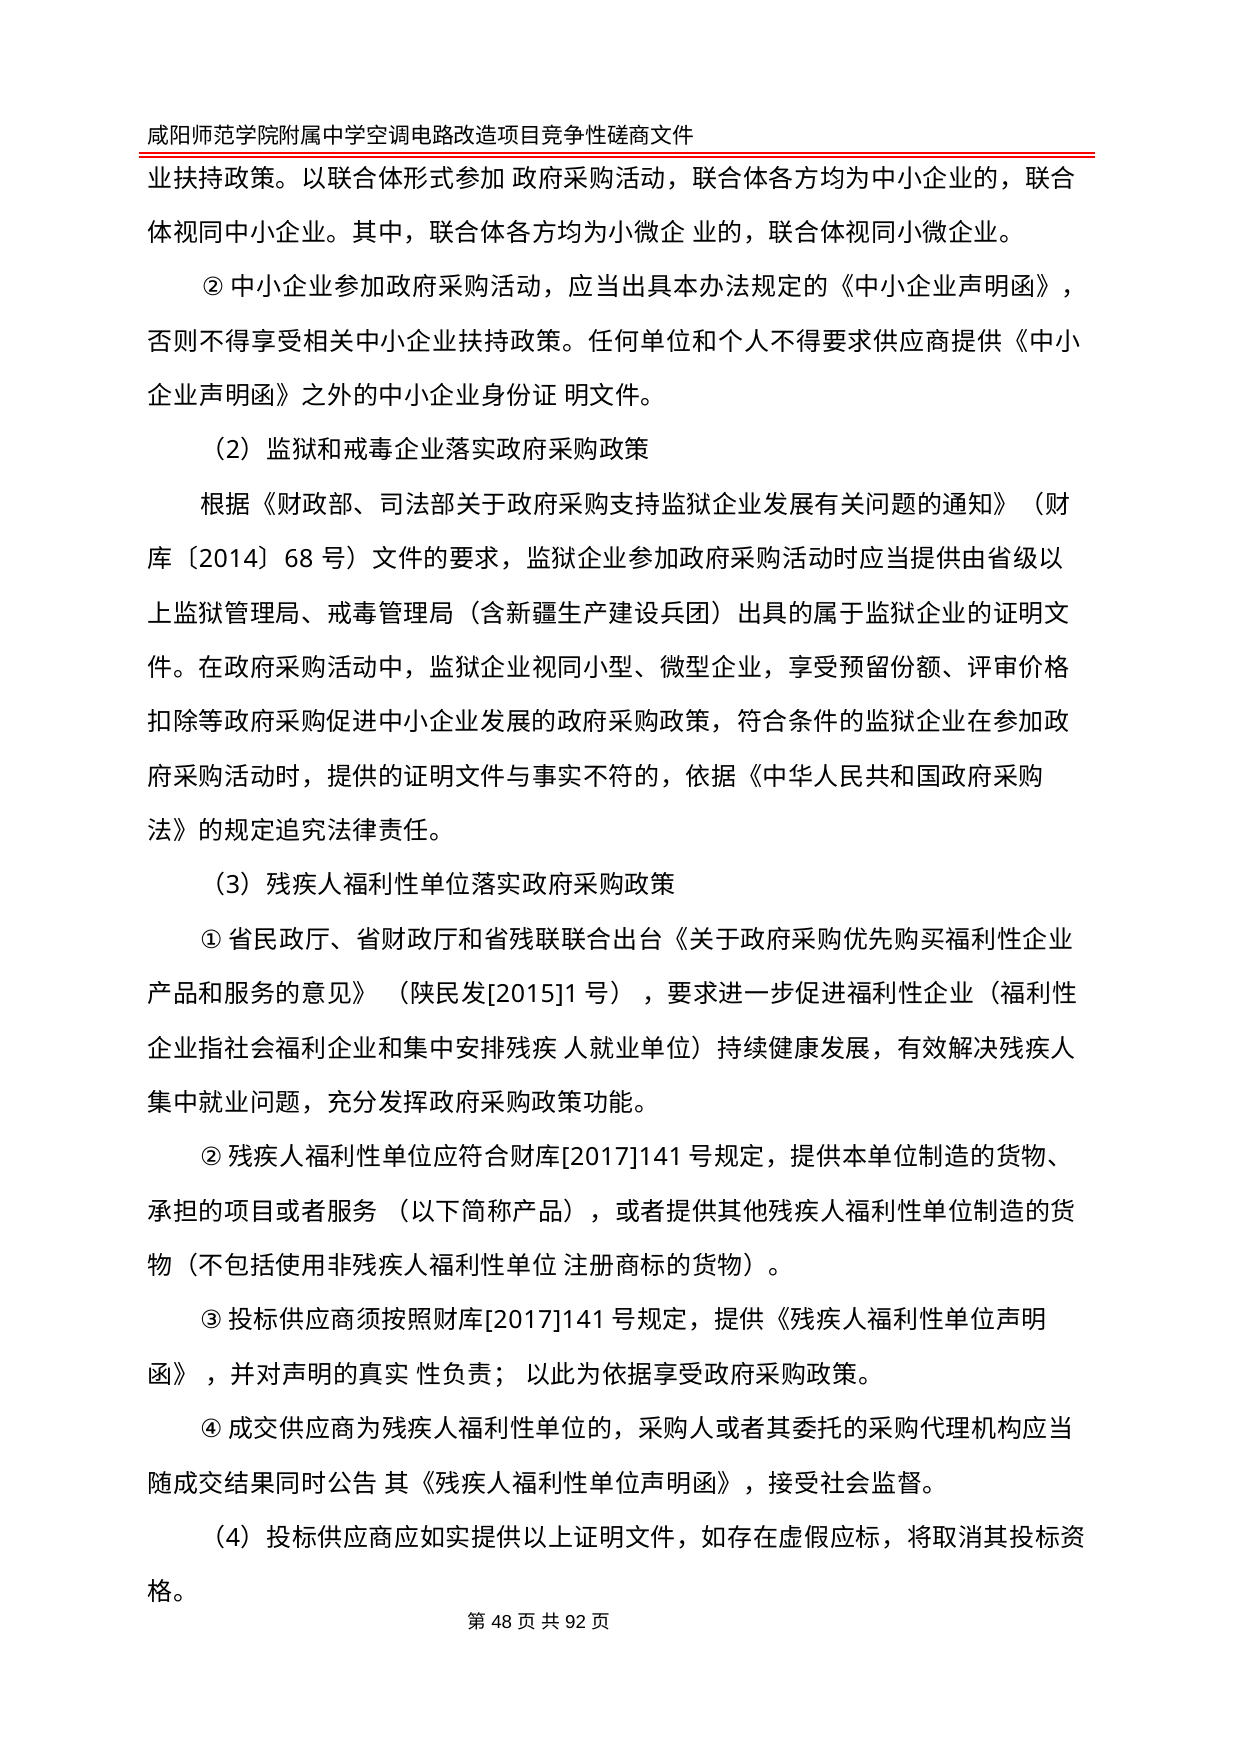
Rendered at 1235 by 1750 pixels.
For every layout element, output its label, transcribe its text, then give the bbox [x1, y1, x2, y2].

text ①省民政厅、省财政厅和省残联联合出台《关于政府采购优先购买福利性企业产品和服务的意见》 （陕民发[2015]1号） ，要求进一步促进福利性企业（福利性企业指社会福利企业和集中安排残疾 人就业单位）持续健康发展，有效解决残疾人集中就业问题，充分发挥政府采购政策功能。 [147, 919, 1087, 1119]
text （4）投标供应商应如实提供以上证明文件，如存在虚假应标，将取消其投标资格。 [147, 1517, 1087, 1608]
text ②中小企业参加政府采购活动，应当出具本办法规定的《中小企业声明函》，否则不得享受相关中小企业扶持政策。任何单位和个人不得要求供应商提供《中小企业声明函》之外的中小企业身份证 明文件。 [147, 267, 1087, 412]
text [147, 158, 1087, 249]
text ③投标供应商须按照财库[2017]141号规定，提供《残疾人福利性单位声明函》 ，并对声明的真实 性负责； 以此为依据享受政府采购政策。 [147, 1300, 1087, 1391]
text （2）监狱和戒毒企业落实政府采购政策 [147, 430, 1087, 466]
text ②残疾人福利性单位应符合财库[2017]141号规定，提供本单位制造的货物、承担的项目或者服务 （以下简称产品），或者提供其他残疾人福利性单位制造的货物（不包括使用非残疾人福利性单位 注册商标的货物）。 [147, 1137, 1087, 1282]
text 根据《财政部、司法部关于政府采购支持监狱企业发展有关问题的通知》（财库〔2014〕68 号）文件的要求，监狱企业参加政府采购活动时应当提供由省级以上监狱管理局、戒毒管理局（含新疆生产建设兵团）出具的属于监狱企业的证明文件。在政府采购活动中，监狱企业视同小型、微型企业，享受预留份额、评审价格扣除等政府采购促进中小企业发展的政府采购政策，符合条件的监狱企业在参加政府采购活动时，提供的证明文件与事实不符的，依据《中华人民共和国政府采购法》的规定追究法律责任。 [147, 484, 1087, 847]
text （3）残疾人福利性单位落实政府采购政策 [147, 865, 1087, 901]
text ④成交供应商为残疾人福利性单位的，采购人或者其委托的采购代理机构应当随成交结果同时公告 其《残疾人福利性单位声明函》，接受社会监督。 [147, 1409, 1087, 1499]
